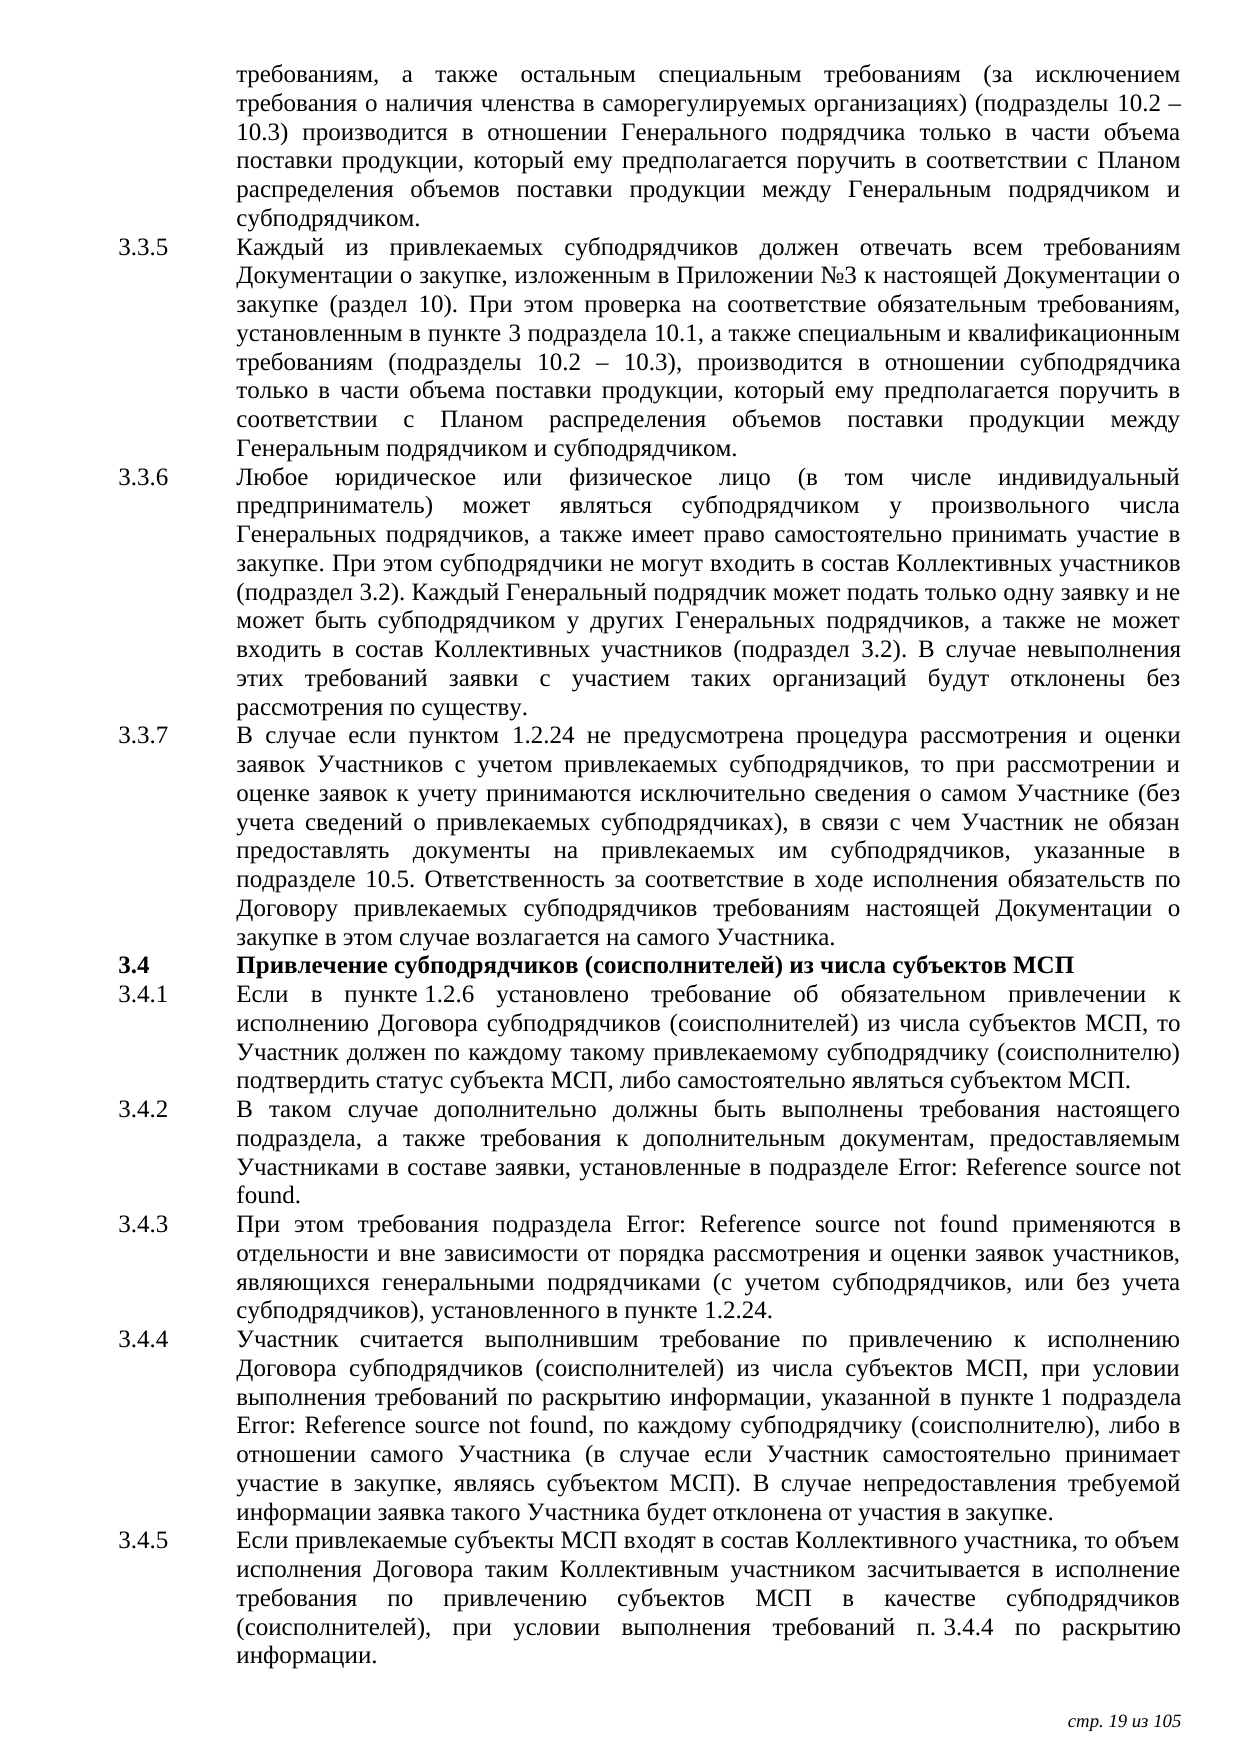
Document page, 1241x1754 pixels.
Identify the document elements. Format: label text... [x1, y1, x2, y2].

text Любое юридическое или физическое лицо (в том числе индивидуальный предприниматель) может являться субподрядчиком у произвольного числа Генеральных подрядчиков, а также имеет право самостоятельно принимать участие в закупке. При этом субподрядчики не могут входить в состав Коллективных участников (подраздел 3.2). Каждый Генеральный подрядчик может подать только одну заявку и не может быть субподрядчиком у других Генеральных подрядчиков, а также не может входить в состав Коллективных участников (подраздел 3.2). В случае невыполнения этих требований заявки с участием таких организаций будут отклонены без рассмотрения по существу. [118, 462, 1181, 720]
text В случае если пунктом 1.2.24 не предусмотрена процедура рассмотрения и оценки заявок Участников с учетом привлекаемых субподрядчиков, то при рассмотрении и оценке заявок к учету принимаются исключительно сведения о самом Участнике (без учета сведений о привлекаемых субподрядчиках), в связи с чем Участник не обязан предоставлять документы на привлекаемых им субподрядчиков, указанные в подразделе 10.5. Ответственность за соответствие в ходе исполнения обязательств по Договору привлекаемых субподрядчиков требованиям настоящей Документации о закупке в этом случае возлагается на самого Участника. [118, 720, 1181, 950]
text Участник считается выполнившим требование по привлечению к исполнению Договора субподрядчиков (соисполнителей) из числа субъектов МСП, при условии выполнения требований по раскрытию информации, указанной в пункте 1 подраздела 10.6, по каждому субподрядчику (соисполнителю), либо в отношении самого Участника (в случае если Участник самостоятельно принимает участие в закупке, являясь субъектом МСП). В случае непредоставления требуемой информации заявка такого Участника будет отклонена от участия в закупке. [118, 1324, 1181, 1525]
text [118, 59, 1181, 232]
text Если в пункте 1.2.6 установлено требование об обязательном привлечении к исполнению Договора субподрядчиков (соисполнителей) из числа субъектов МСП, то Участник должен по каждому такому привлекаемому субподрядчику (соисполнителю) подтвердить статус субъекта МСП, либо самостоятельно являться субъектом МСП. [118, 979, 1181, 1094]
text Если привлекаемые субъекты МСП входят в состав Коллективного участника, то объем исполнения Договора таким Коллективным участником засчитывается в исполнение требования по привлечению субъектов МСП в качестве субподрядчиков (соисполнителей), при условии выполнения требований п. 3.4.4 по раскрытию информации. [118, 1525, 1181, 1669]
text При этом требования подраздела 10.6 применяются в отдельности и вне зависимости от порядка рассмотрения и оценки заявок участников, являющихся генеральными подрядчиками (с учетом субподрядчиков, или без учета субподрядчиков), установленного в пункте 1.2.24. [118, 1209, 1181, 1324]
subtitle Привлечение субподрядчиков (соисполнителей) из числа субъектов МСП [118, 950, 1181, 979]
text В таком случае дополнительно должны быть выполнены требования настоящего подраздела, а также требования к дополнительным документам, предоставляемым Участниками в составе заявки, установленные в подразделе 10.6. [118, 1094, 1181, 1209]
text Каждый из привлекаемых субподрядчиков должен отвечать всем требованиям Документации о закупке, изложенным в Приложении №3 к настоящей Документации о закупке (раздел 10). При этом проверка на соответствие обязательным требованиям, установленным в пункте 3 подраздела 10.1, а также специальным и квалификационным требованиям (подразделы 10.2 – 10.3), производится в отношении субподрядчика только в части объема поставки продукции, который ему предполагается поручить в соответствии с Планом распределения объемов поставки продукции между Генеральным подрядчиком и субподрядчиком. [118, 232, 1181, 462]
